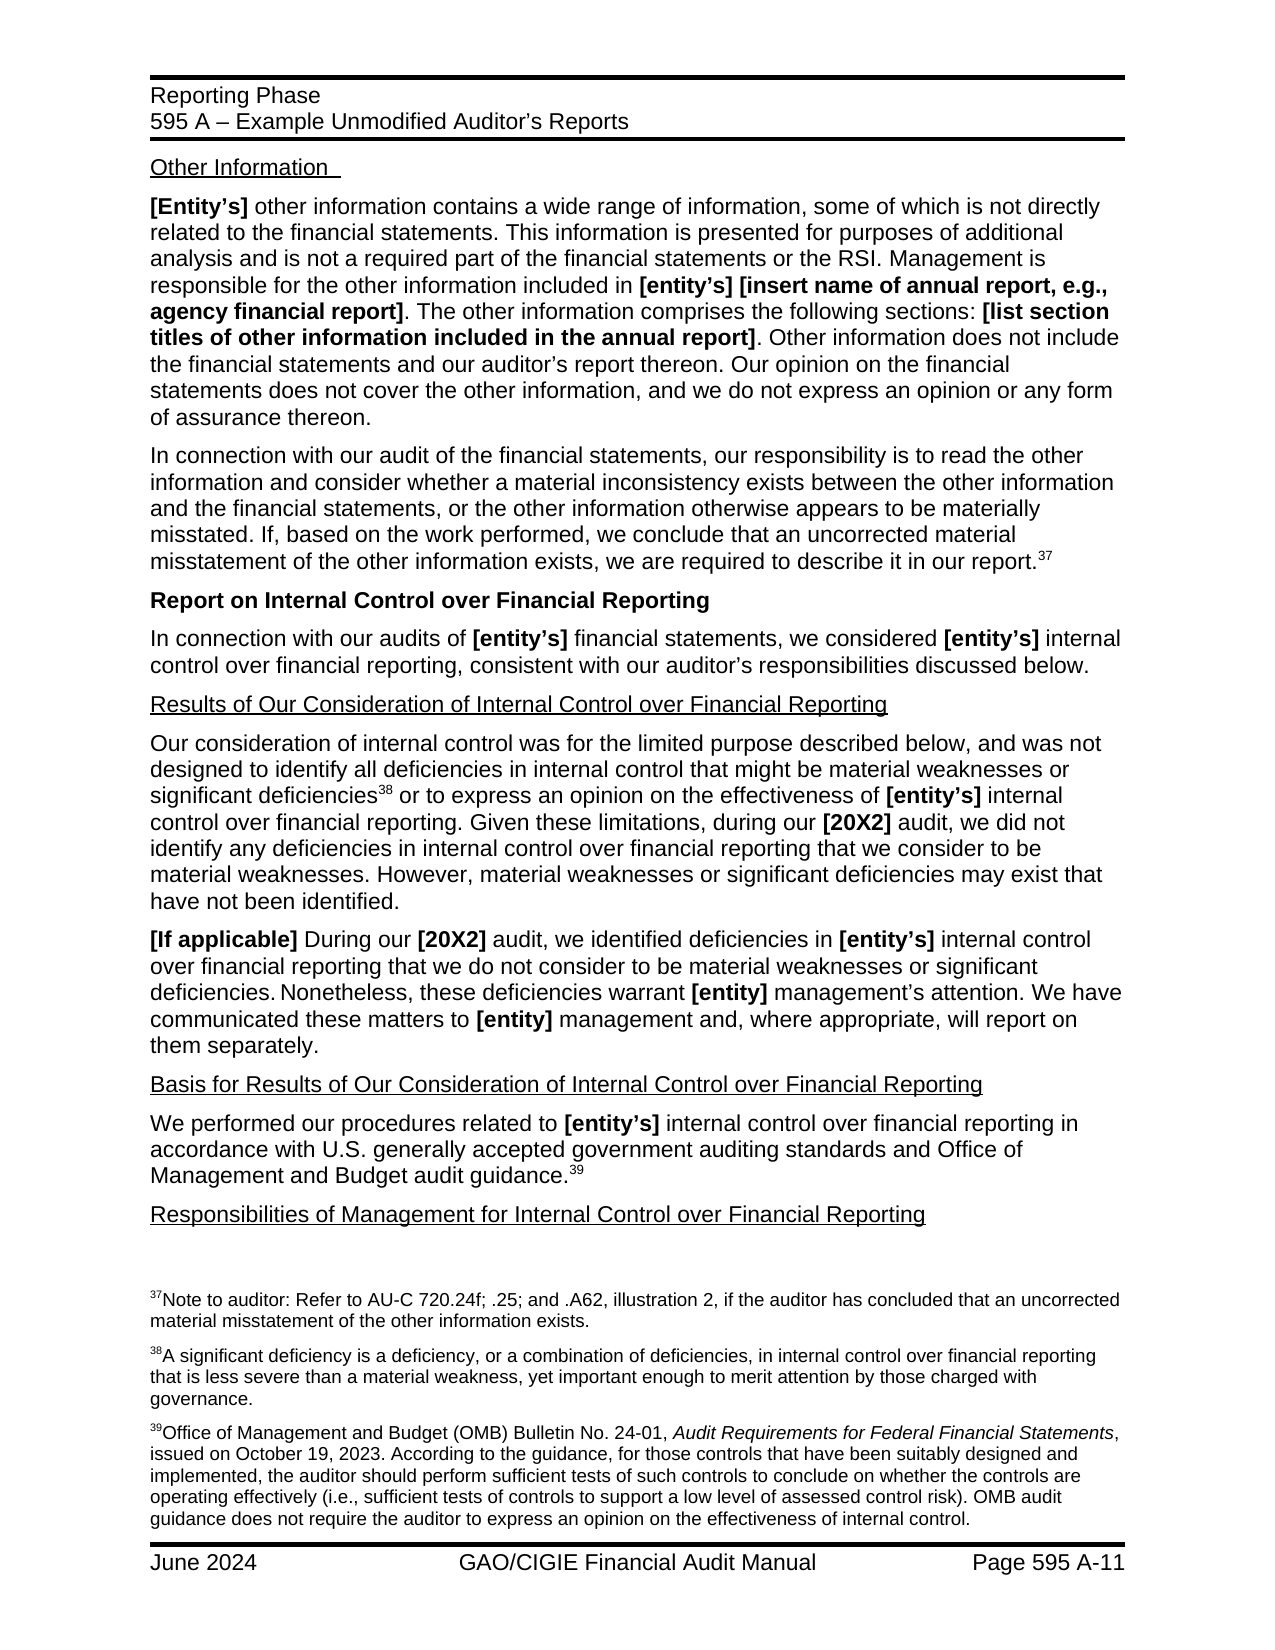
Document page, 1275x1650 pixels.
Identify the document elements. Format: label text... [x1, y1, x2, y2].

subtitle Other Information [150, 154, 1125, 180]
text Basis for Results of Our Consideration of Internal Control over Financial Reporting [150, 1071, 1125, 1097]
text In connection with our audits of [entity’s] financial statements, we considered [entity’s] internal control over financial reporting, consistent with our auditor’s responsibilities discussed below. [150, 625, 1125, 678]
text Report on Internal Control over Financial Reporting [150, 587, 1125, 613]
text Results of Our Consideration of Internal Control over Financial Reporting [150, 691, 1125, 717]
text Our consideration of internal control was for the limited purpose described below, and was not designed to identify all deficiencies in internal control that might be material weaknesses or significant deficiencies or to express an opinion on the effectiveness of [entity’s] internal control over financial reporting. Given these limitations, during our [20X2] audit, we did not identify any deficiencies in internal control over financial reporting that we consider to be material weaknesses. However, material weaknesses or significant deficiencies may exist that have not been identified. [150, 729, 1125, 914]
text Responsibilities of Management for Internal Control over Financial Reporting [150, 1201, 1125, 1227]
text [Entity’s] other information contains a wide range of information, some of which is not directly related to the financial statements. This information is presented for purposes of additional analysis and is not a required part of the financial statements or the RSI. Management is responsible for the other information included in [entity’s] [insert name of annual report, e.g., agency financial report]. The other information comprises the following sections: [list section titles of other information included in the annual report]. Other information does not include the financial statements and our auditor’s report thereon. Our opinion on the financial statements does not cover the other information, and we do not express an opinion or any form of assurance thereon. [150, 193, 1125, 430]
text In connection with our audit of the financial statements, our responsibility is to read the other information and consider whether a material inconsistency exists between the other information and the financial statements, or the other information otherwise appears to be materially misstated. If, based on the work performed, we conclude that an uncorrected material misstatement of the other information exists, we are required to describe it in our report. [150, 442, 1125, 574]
text We performed our procedures related to [entity’s] internal control over financial reporting in accordance with U.S. generally accepted government auditing standards and Office of Management and Budget audit guidance. [150, 1109, 1125, 1189]
text [If applicable] During our [20X2] audit, we identified deficiencies in [entity’s] internal control over financial reporting that we do not consider to be material weaknesses or significant deficiencies. Nonetheless, these deficiencies warrant [entity] management’s attention. We have communicated these matters to [entity] management and, where appropriate, will report on them separately. [150, 926, 1125, 1058]
